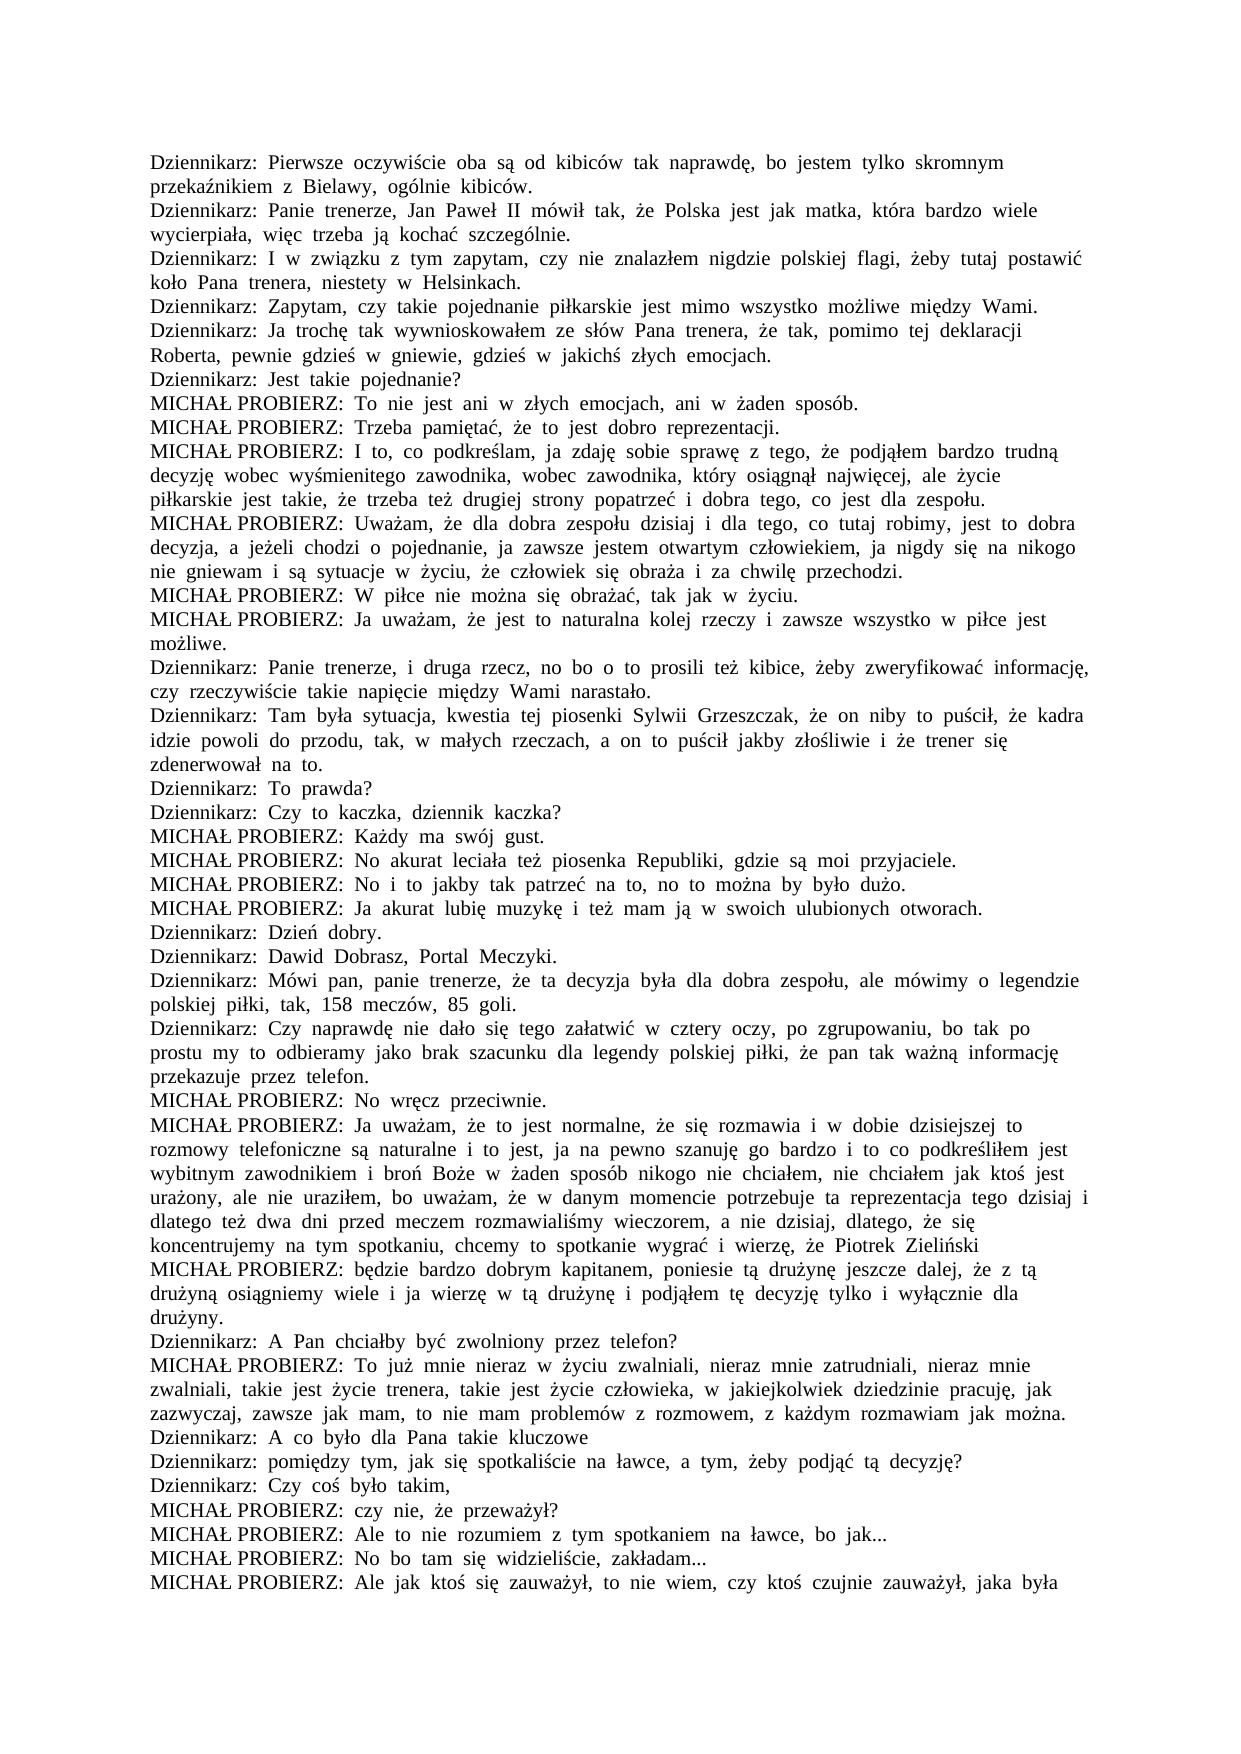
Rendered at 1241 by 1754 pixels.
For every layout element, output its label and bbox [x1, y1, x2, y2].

text [150, 150, 1090, 1594]
